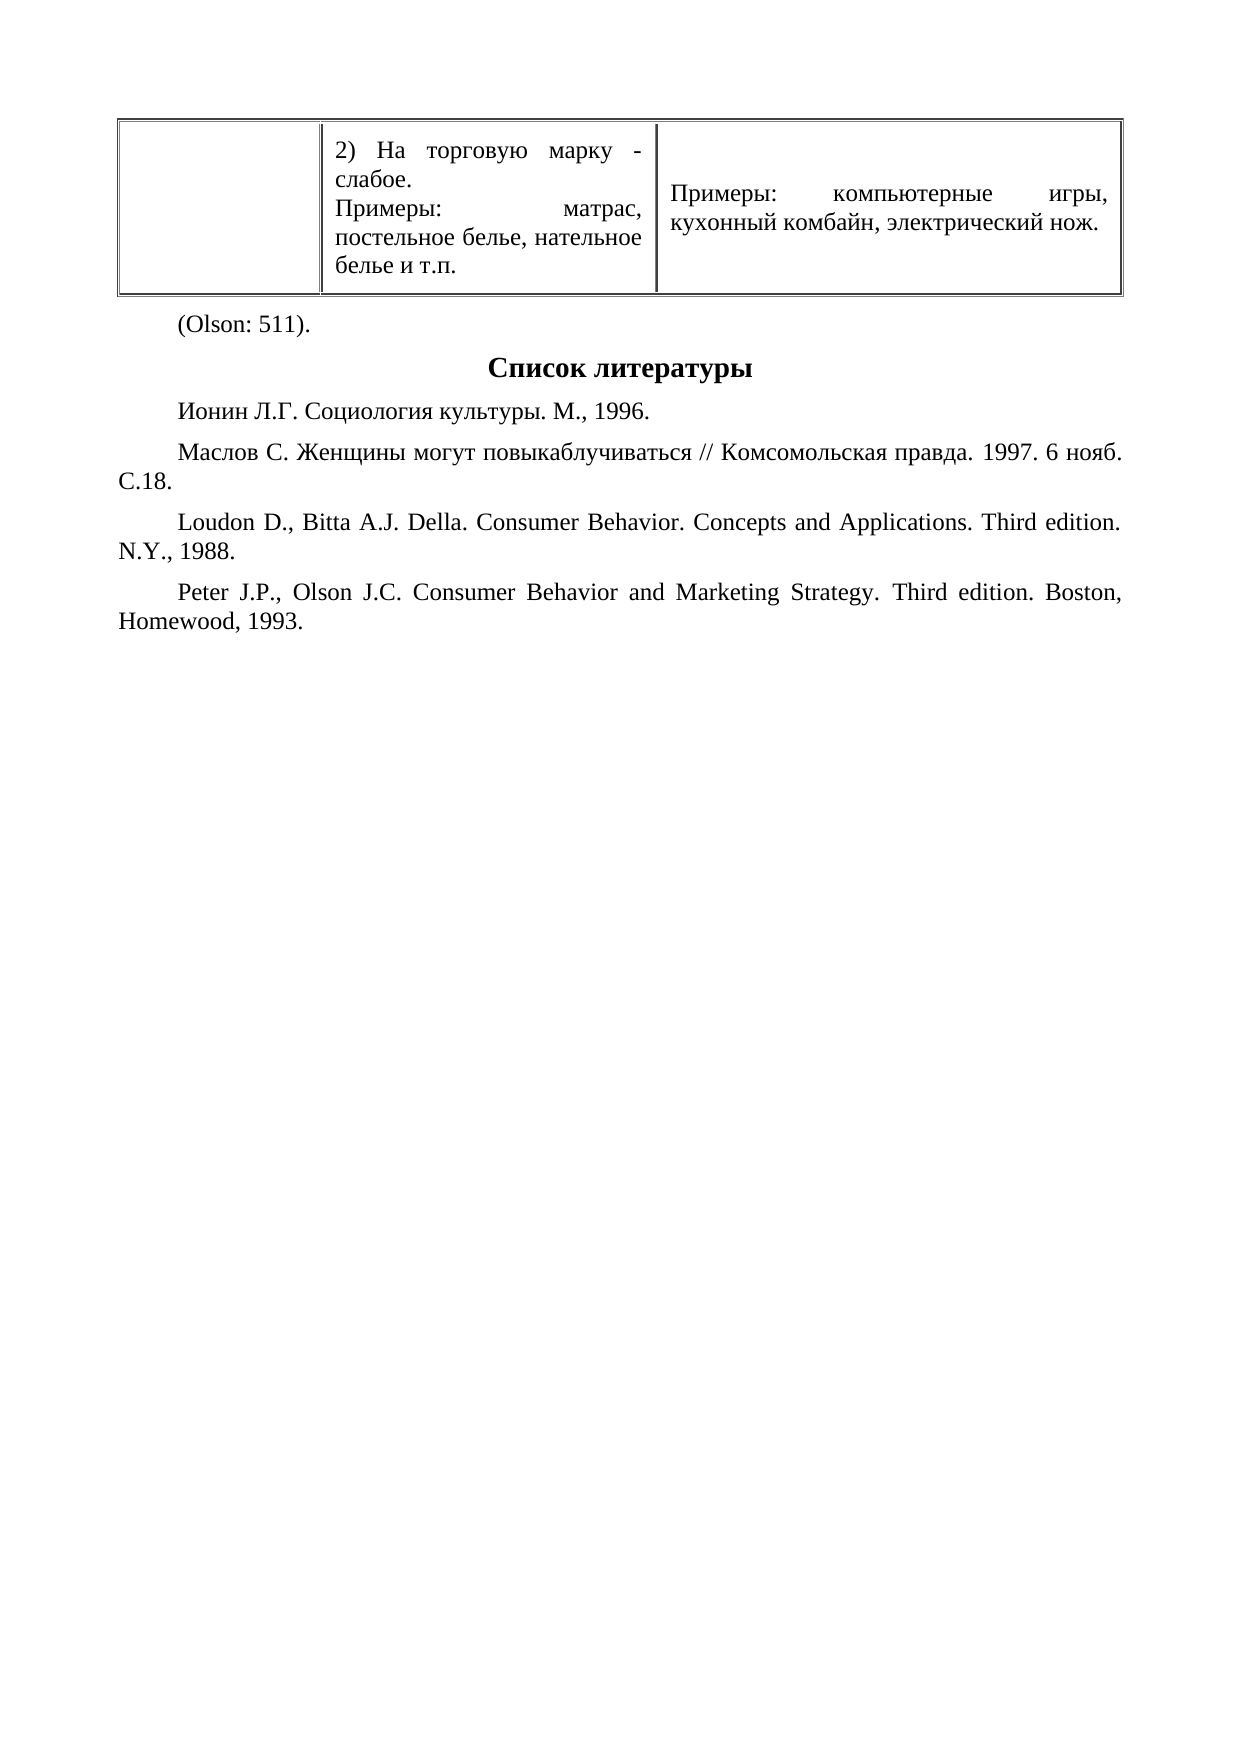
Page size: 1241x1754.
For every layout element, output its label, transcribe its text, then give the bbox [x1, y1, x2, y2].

text (Olson: 511). [118, 309, 1122, 338]
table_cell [656, 122, 1120, 293]
text Loudon D., Bitta A.J. Della. Consumer Behavior. Concepts and Applications. Third edition. N.Y., 1988. [118, 507, 1122, 565]
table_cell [321, 122, 656, 293]
text Список литературы [118, 350, 1122, 384]
text Ионин Л.Г. Социология культуры. М., 1996. [118, 396, 1122, 425]
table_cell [120, 120, 321, 293]
text Peter J.P., Olson J.C. Consumer Behavior and Marketing Strategy. Third edition. Boston, Homewood, 1993. [118, 577, 1122, 635]
text Маслов С. Женщины могут повыкаблучиваться // Комсомольская правда. 1997. 6 нояб. С.18. [118, 437, 1122, 495]
